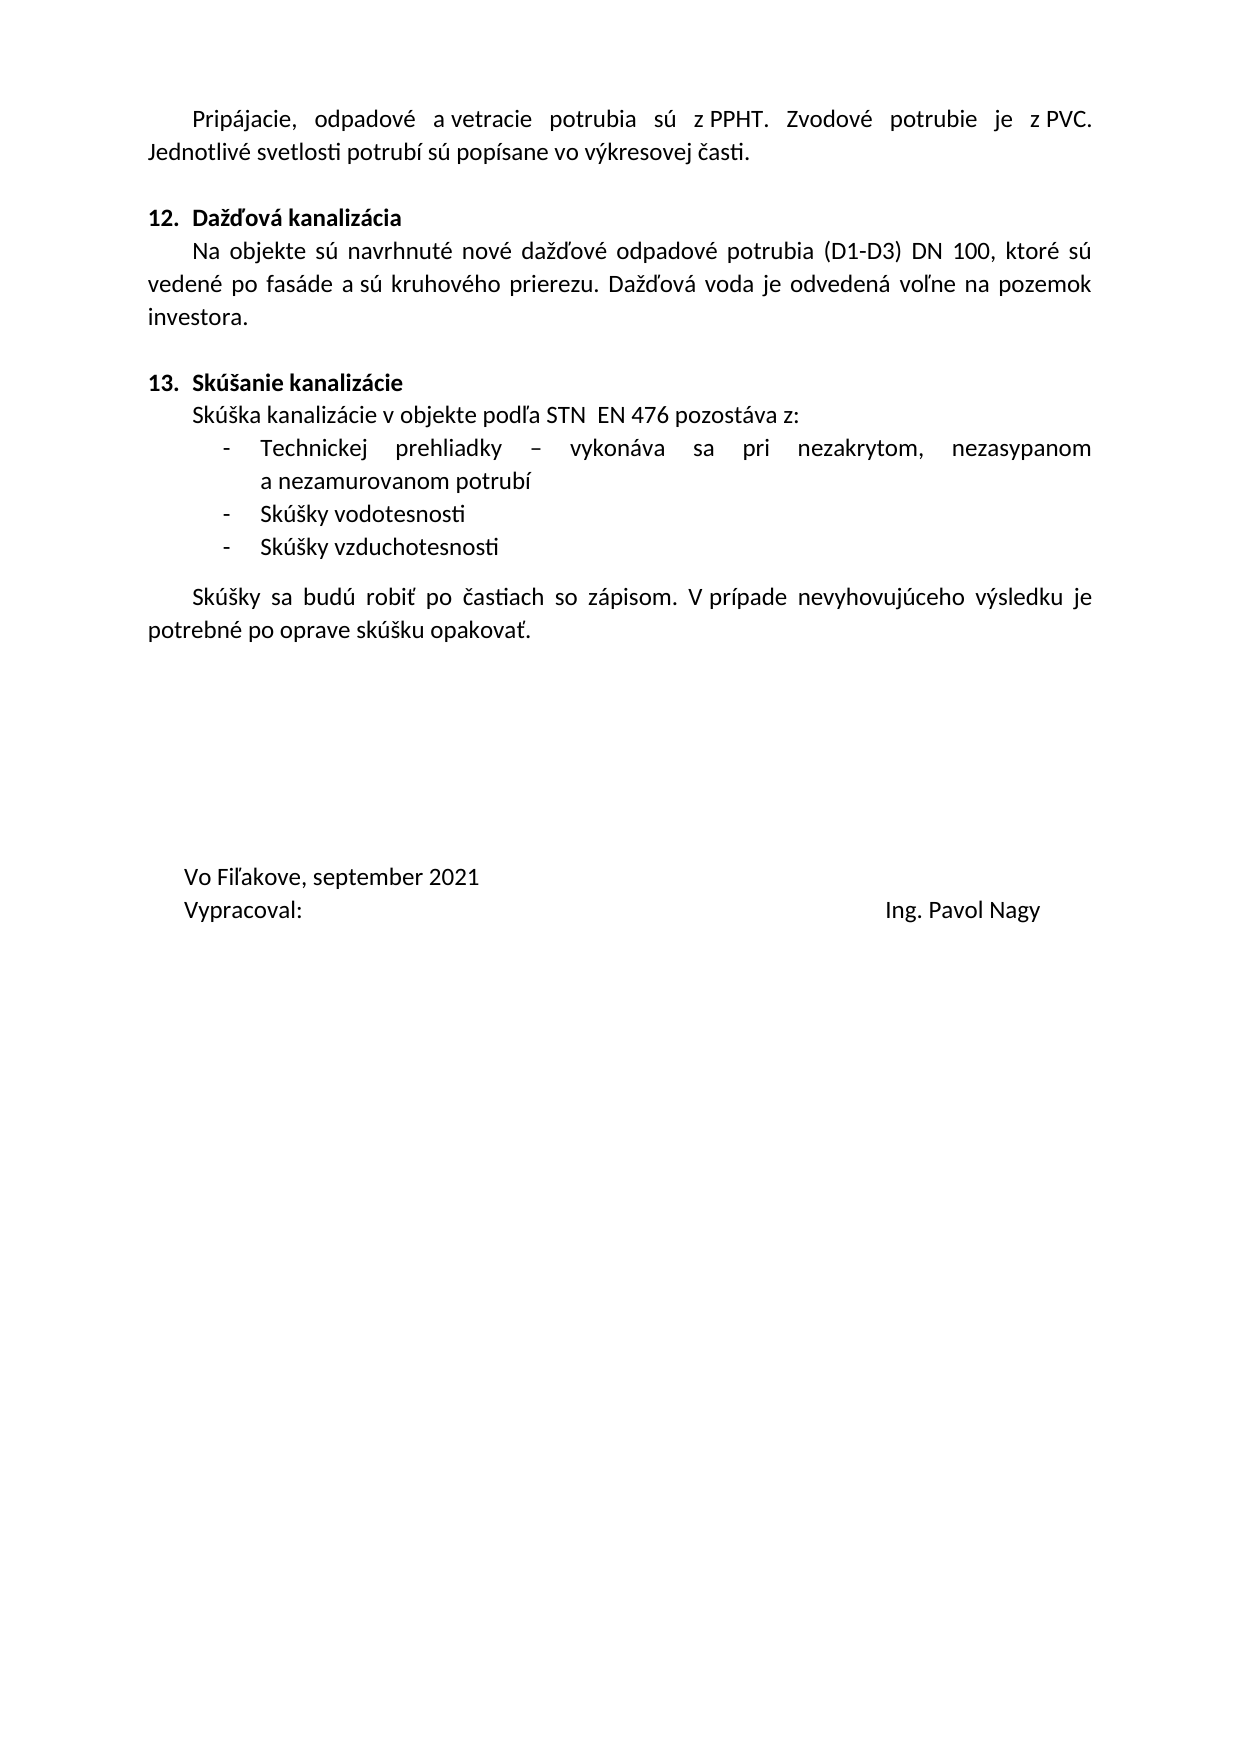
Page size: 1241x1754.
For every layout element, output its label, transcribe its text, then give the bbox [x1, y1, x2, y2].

list Vypracoval: Ing. Pavol Nagy [148, 894, 1092, 924]
list Skúšanie kanalizácie [148, 367, 1092, 397]
list Technickej prehliadky – vykonáva sa pri nezakrytom, nezasypanom a nezamurovanom potrubí [223, 432, 1092, 496]
list Pripájacie, odpadové a vetracie potrubia sú z PPHT. Zvodové potrubie je z PVC. Jednotlivé svetlosti potrubí sú popísane vo výkresovej časti. [148, 103, 1092, 167]
list Skúšky vzduchotesnosti [223, 531, 1092, 562]
list Dažďová kanalizácia [148, 202, 1092, 233]
list Na objekte sú navrhnuté nové dažďové odpadové potrubia (D1-D3) DN 100, ktoré sú vedené po fasáde a sú kruhového prierezu. Dažďová voda je odvedená voľne na pozemok investora. [148, 235, 1092, 331]
text Skúšky sa budú robiť po častiach so zápisom. V prípade nevyhovujúceho výsledku je potrebné po oprave skúšku opakovať. [148, 581, 1092, 644]
list Skúška kanalizácie v objekte podľa STN EN 476 pozostáva z: [192, 399, 1092, 430]
list Skúšky vodotesnosti [223, 498, 1092, 529]
list Vo Fiľakove, september 2021 [148, 861, 1092, 891]
